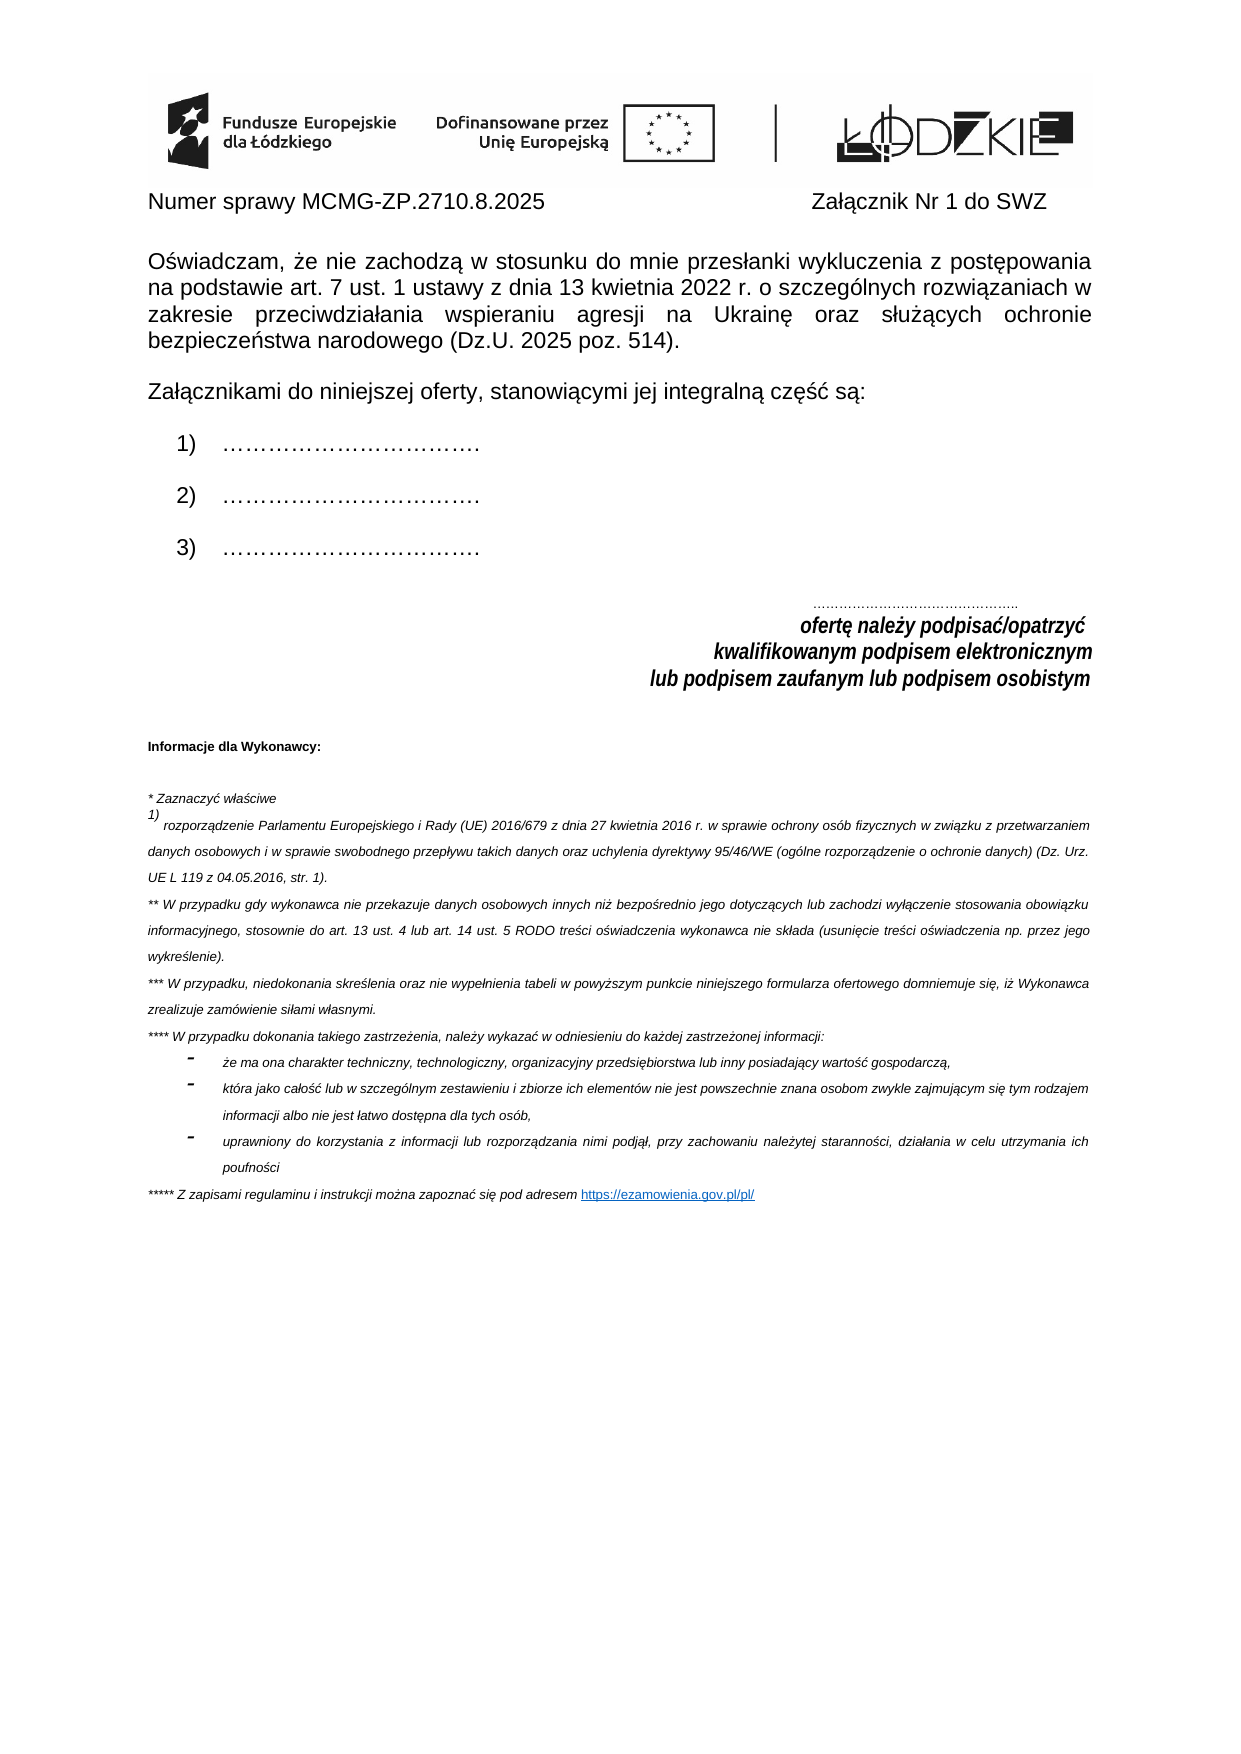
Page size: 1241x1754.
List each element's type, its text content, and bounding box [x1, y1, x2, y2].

text Załącznikami do niniejszej oferty, stanowiącymi jej integralną część są: [148, 378, 1093, 404]
list ……………………………. [148, 429, 1093, 456]
text Oświadczam, że nie zachodzą w stosunku do mnie przesłanki wykluczenia z postępowania na podstawie art. 7 ust. 1 ustawy z dnia 13 kwietnia 2022 r. o szczególnych rozwiązaniach w zakresie przeciwdziałania wspieraniu agresji na Ukrainę oraz służących ochronie bezpieczeństwa narodowego (Dz.U. 2025 poz. 514). [148, 248, 1093, 353]
list uprawniony do korzystania z informacji lub rozporządzania nimi podjął, przy zachowaniu należytej staranności, działania w celu utrzymania ich poufności [185, 1123, 1093, 1176]
list że ma ona charakter techniczny, technologiczny, organizacyjny przedsiębiorstwa lub inny posiadający wartość gospodarczą, [185, 1044, 1093, 1070]
picture [147, 73, 1093, 188]
list ……………………………. [148, 482, 1093, 508]
text * Zaznaczyć właściwe [148, 780, 1093, 807]
text ofertę należy podpisać/opatrzyć kwalifikowanym podpisem elektronicznym [590, 612, 1093, 664]
text 1) rozporządzenie Parlamentu Europejskiego i Rady (UE) 2016/679 z dnia 27 kwietnia 2016 r. w sprawie ochrony osób fizycznych w związku z przetwarzaniem danych osobowych i w sprawie swobodnego przepływu takich danych oraz uchylenia dyrektywy 95/46/WE (ogólne rozporządzenie o ochronie danych) (Dz. Urz. UE L 119 z 04.05.2016, str. 1). [148, 807, 1093, 886]
text **** W przypadku dokonania takiego zastrzeżenia, należy wykazać w odniesieniu do każdej zastrzeżonej informacji: [148, 1018, 1093, 1044]
list która jako całość lub w szczególnym zestawieniu i zbiorze ich elementów nie jest powszechnie znana osobom zwykle zajmującym się tym rodzajem informacji albo nie jest łatwo dostępna dla tych osób, [185, 1070, 1093, 1123]
text ** W przypadku gdy wykonawca nie przekazuje danych osobowych innych niż bezpośrednio jego dotyczących lub zachodzi wyłączenie stosowania obowiązku informacyjnego, stosownie do art. 13 ust. 4 lub art. 14 ust. 5 RODO treści oświadczenia wykonawca nie składa (usunięcie treści oświadczenia np. przez jego wykreślenie). [148, 886, 1093, 965]
list ……………………………. [148, 533, 1093, 560]
text ***** Z zapisami regulaminu i instrukcji można zapoznać się pod adresem https://ezamowienia.gov.pl/pl/ [148, 1176, 1093, 1202]
text Informacje dla Wykonawcy: [148, 728, 1093, 755]
text ……………………………………….. [738, 586, 1093, 612]
text lub podpisem zaufanym lub podpisem osobistym [590, 664, 1093, 691]
text *** W przypadku, niedokonania skreślenia oraz nie wypełnienia tabeli w powyższym punkcie niniejszego formularza ofertowego domniemuje się, iż Wykonawca zrealizuje zamówienie siłami własnymi. [148, 965, 1093, 1018]
